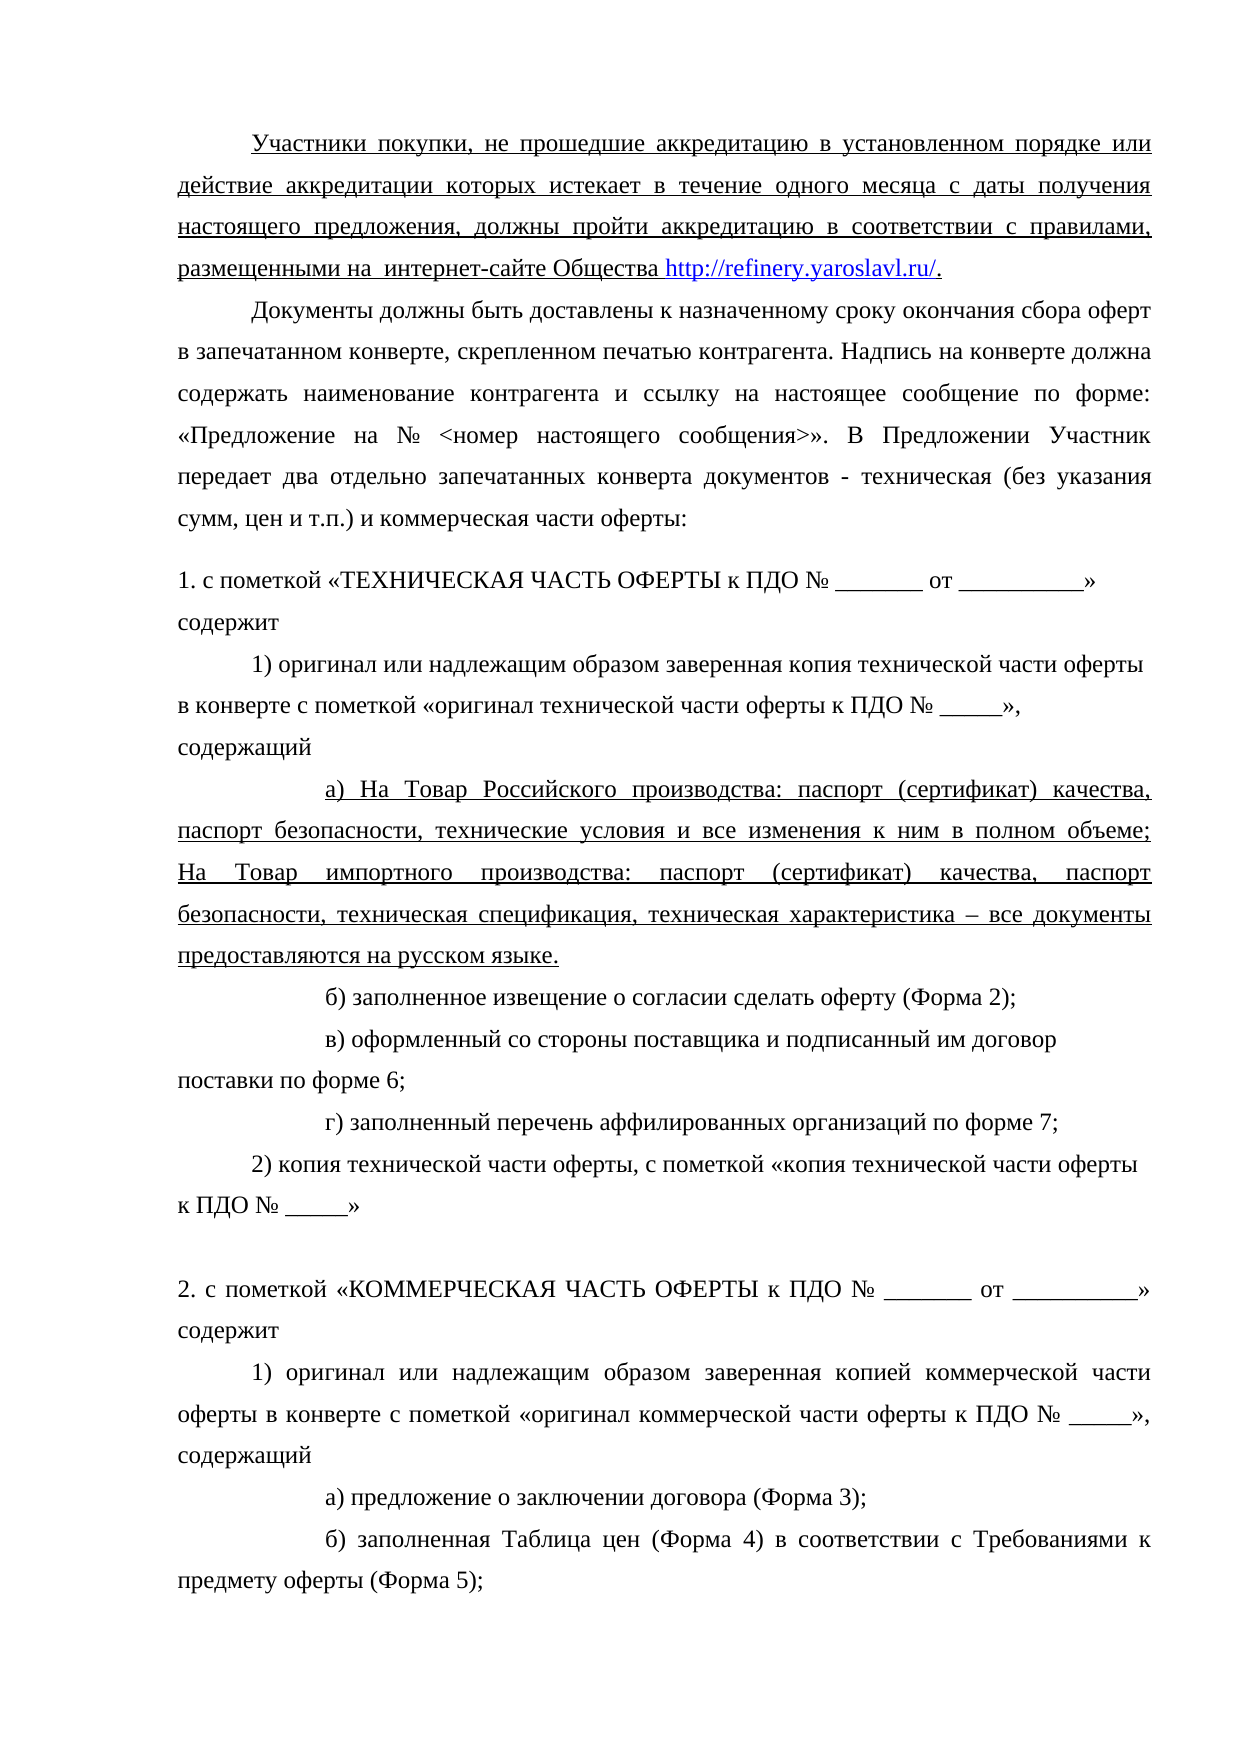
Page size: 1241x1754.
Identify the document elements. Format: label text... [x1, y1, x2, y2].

text г) заполненный перечень аффилированных организаций по форме 7; [177, 1097, 1152, 1139]
text 1. с пометкой «ТЕХНИЧЕСКАЯ ЧАСТЬ ОФЕРТЫ к ПДО № _______ от __________» содержит [177, 556, 1152, 639]
text Участники покупки, не прошедшие аккредитацию в установленном порядке или действие аккредитации которых истекает в течение одного месяца с даты получения настоящего предложения, должны пройти аккредитацию в соответствии с правилами, размещенными на интернет-сайте Общества http://refinery.yaroslavl.ru/. [177, 237, 1152, 285]
text 2. с пометкой «КОММЕРЧЕСКАЯ ЧАСТЬ ОФЕРТЫ к ПДО № _______ от __________» содержит [177, 1264, 1152, 1347]
text 2) копия технической части оферты, с пометкой «копия технической части оферты к ПДО № _____» [177, 1139, 1152, 1222]
text 1) оригинал или надлежащим образом заверенная копия технической части оферты в конверте с пометкой «оригинал технической части оферты к ПДО № _____», содержащий [177, 639, 1152, 764]
text б) заполненная Таблица цен (Форма 4) в соответствии с Требованиями к предмету оферты (Форма 5); [177, 1514, 1152, 1597]
text в) оформленный со стороны поставщика и подписанный им договор поставки по форме 6; [177, 1014, 1152, 1097]
text Участники покупки, не прошедшие аккредитацию в установленном порядке или действие аккредитации которых истекает в течение одного месяца с даты получения настоящего предложения, должны пройти аккредитацию в соответствии с правилами, размещенными на интернет-сайте Общества http://refinery.yaroslavl.ru/. [177, 118, 1152, 195]
text б) заполненное извещение о согласии сделать оферту (Форма 2); [177, 972, 1152, 1014]
text 1) оригинал или надлежащим образом заверенная копией коммерческой части оферты в конверте с пометкой «оригинал коммерческой части оферты к ПДО № _____», содержащий [177, 1347, 1152, 1472]
text а) На Товар Российского производства: паспорт (сертификат) качества, паспорт безопасности, технические условия и все изменения к ним в полном объеме; На Товар импортного производства: паспорт (сертификат) качества, паспорт безопасности, техническая спецификация, техническая характеристика – все документы предоставляются на русском языке. [177, 883, 1152, 924]
text а) На Товар Российского производства: паспорт (сертификат) качества, паспорт безопасности, технические условия и все изменения к ним в полном объеме; На Товар импортного производства: паспорт (сертификат) качества, паспорт безопасности, техническая спецификация, техническая характеристика – все документы предоставляются на русском языке. [177, 925, 1152, 972]
text а) предложение о заключении договора (Форма 3); [177, 1472, 1152, 1514]
text Документы должны быть доставлены к назначенному сроку окончания сбора оферт в запечатанном конверте, скрепленном печатью контрагента. Надпись на конверте должна содержать наименование контрагента и ссылку на настоящее сообщение по форме: «Предложение на № <номер настоящего сообщения>». В Предложении Участник передает два отдельно запечатанных конверта документов - техническая (без указания сумм, цен и т.п.) и коммерческая части оферты: [177, 285, 1152, 535]
text а) На Товар Российского производства: паспорт (сертификат) качества, паспорт безопасности, технические условия и все изменения к ним в полном объеме; На Товар импортного производства: паспорт (сертификат) качества, паспорт безопасности, техническая спецификация, техническая характеристика – все документы предоставляются на русском языке. [177, 764, 1152, 882]
text Участники покупки, не прошедшие аккредитацию в установленном порядке или действие аккредитации которых истекает в течение одного месяца с даты получения настоящего предложения, должны пройти аккредитацию в соответствии с правилами, размещенными на интернет-сайте Общества http://refinery.yaroslavl.ru/. [177, 196, 1152, 236]
